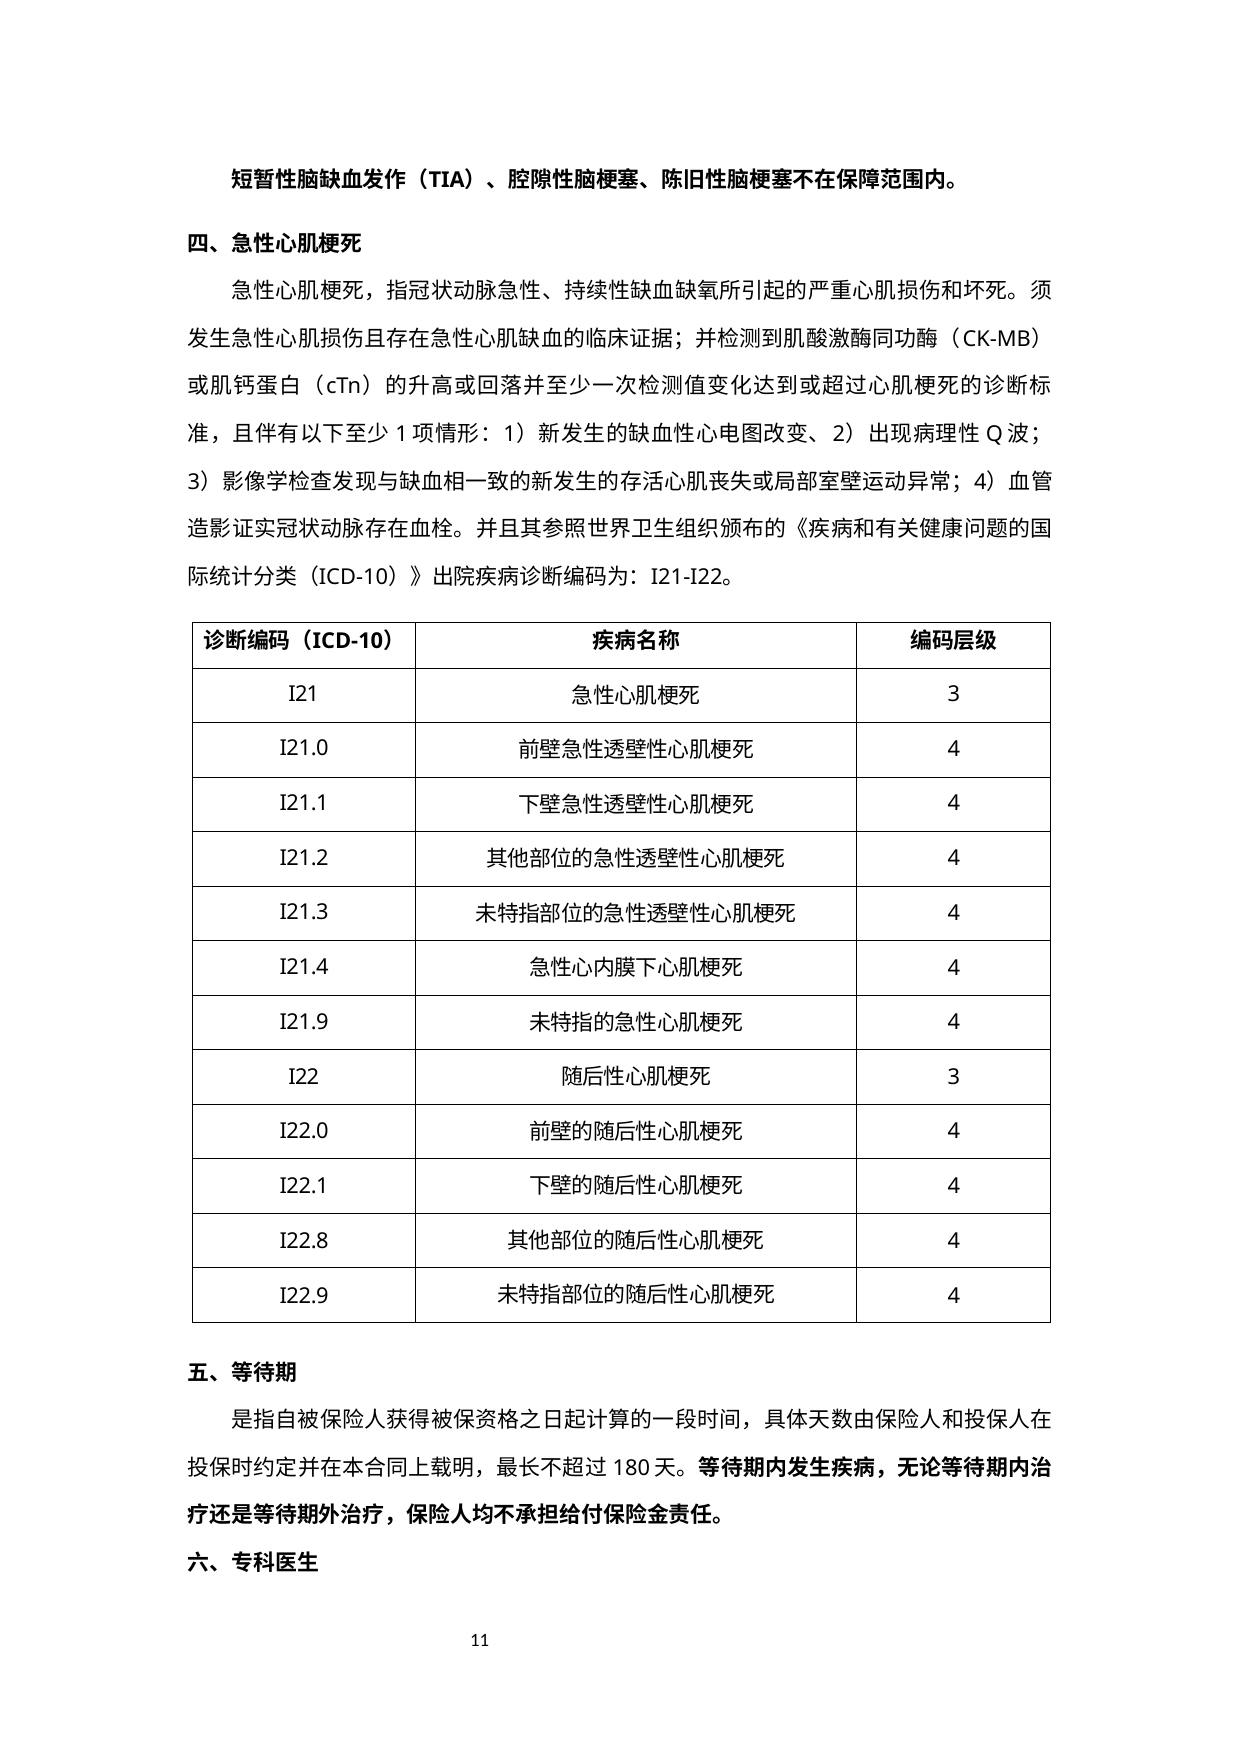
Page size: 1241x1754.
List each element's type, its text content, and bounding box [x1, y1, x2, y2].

table_cell 未特指部位的急性透壁性心肌梗死 [416, 887, 856, 940]
table_cell 下壁的随后性心肌梗死 [416, 1159, 856, 1212]
table_cell 4 [857, 941, 1050, 994]
table_cell 急性心内膜下心肌梗死 [416, 941, 856, 994]
table_cell 前壁的随后性心肌梗死 [416, 1105, 856, 1158]
table_cell 3 [857, 669, 1050, 722]
table_cell 4 [857, 723, 1050, 777]
table_cell I21.2 [193, 832, 415, 886]
table_cell 4 [857, 778, 1050, 831]
table_cell 4 [857, 832, 1050, 886]
table_cell I22.0 [193, 1105, 415, 1158]
table_cell 4 [857, 996, 1050, 1049]
table_cell I22.8 [193, 1214, 415, 1267]
list 四、急性心肌梗死 [187, 226, 1053, 257]
table_cell 其他部位的急性透壁性心肌梗死 [416, 832, 856, 886]
text 是指自被保险人获得被保资格之日起计算的一段时间，具体天数由保险人和投保人在投保时约定并在本合同上载明，最长不超过180天。等待期内发生疾病，无论等待期内治疗还是等待期外治疗，保险人均不承担给付保险金责任。 [187, 1402, 1053, 1529]
table_cell 前壁急性透壁性心肌梗死 [416, 723, 856, 777]
table_cell 4 [857, 1159, 1050, 1212]
table_cell 4 [857, 1105, 1050, 1158]
list 五、等待期 [187, 606, 1053, 1386]
table_header 疾病名称 [416, 623, 856, 668]
table_cell I21.9 [193, 996, 415, 1049]
table_cell 未特指的急性心肌梗死 [416, 996, 856, 1049]
text 急性心肌梗死，指冠状动脉急性、持续性缺血缺氧所引起的严重心肌损伤和坏死。须发生急性心肌损伤且存在急性心肌缺血的临床证据；并检测到肌酸激酶同功酶（CK-MB）或肌钙蛋白（cTn）的升高或回落并至少一次检测值变化达到或超过心肌梗死的诊断标准，且伴有以下至少1项情形：1）新发生的缺血性心电图改变、2）出现病理性Q波；3）影像学检查发现与缺血相一致的新发生的存活心肌丧失或局部室壁运动异常；4）血管造影证实冠状动脉存在血栓。并且其参照世界卫生组织颁布的《疾病和有关健康问题的国际统计分类（ICD-10）》出院疾病诊断编码为：I21-I22。 [187, 273, 1053, 591]
table_cell I22.9 [193, 1268, 415, 1322]
table_cell I21.1 [193, 778, 415, 831]
table_cell 4 [857, 1268, 1050, 1322]
table_cell 急性心肌梗死 [416, 669, 856, 722]
table_cell I21.4 [193, 941, 415, 994]
table_cell 随后性心肌梗死 [416, 1050, 856, 1103]
table_cell 下壁急性透壁性心肌梗死 [416, 778, 856, 831]
table_cell I22.1 [193, 1159, 415, 1212]
table_cell I21 [193, 669, 415, 722]
list 六、专科医生 [187, 1545, 1053, 1576]
table_cell 4 [857, 1214, 1050, 1267]
table_cell 未特指部位的随后性心肌梗死 [416, 1268, 856, 1322]
table_header 编码层级 [857, 623, 1050, 668]
table_cell I21.3 [193, 887, 415, 940]
table_cell 3 [857, 1050, 1050, 1103]
table_cell I22 [193, 1050, 415, 1103]
table_cell I21.0 [193, 723, 415, 777]
text 短暂性脑缺血发作（TIA）、腔隙性脑梗塞、陈旧性脑梗塞不在保障范围内。 [187, 162, 1053, 194]
table_header 诊断编码（ICD-10） [193, 623, 415, 668]
table_cell 4 [857, 887, 1050, 940]
table_cell 其他部位的随后性心肌梗死 [416, 1214, 856, 1267]
